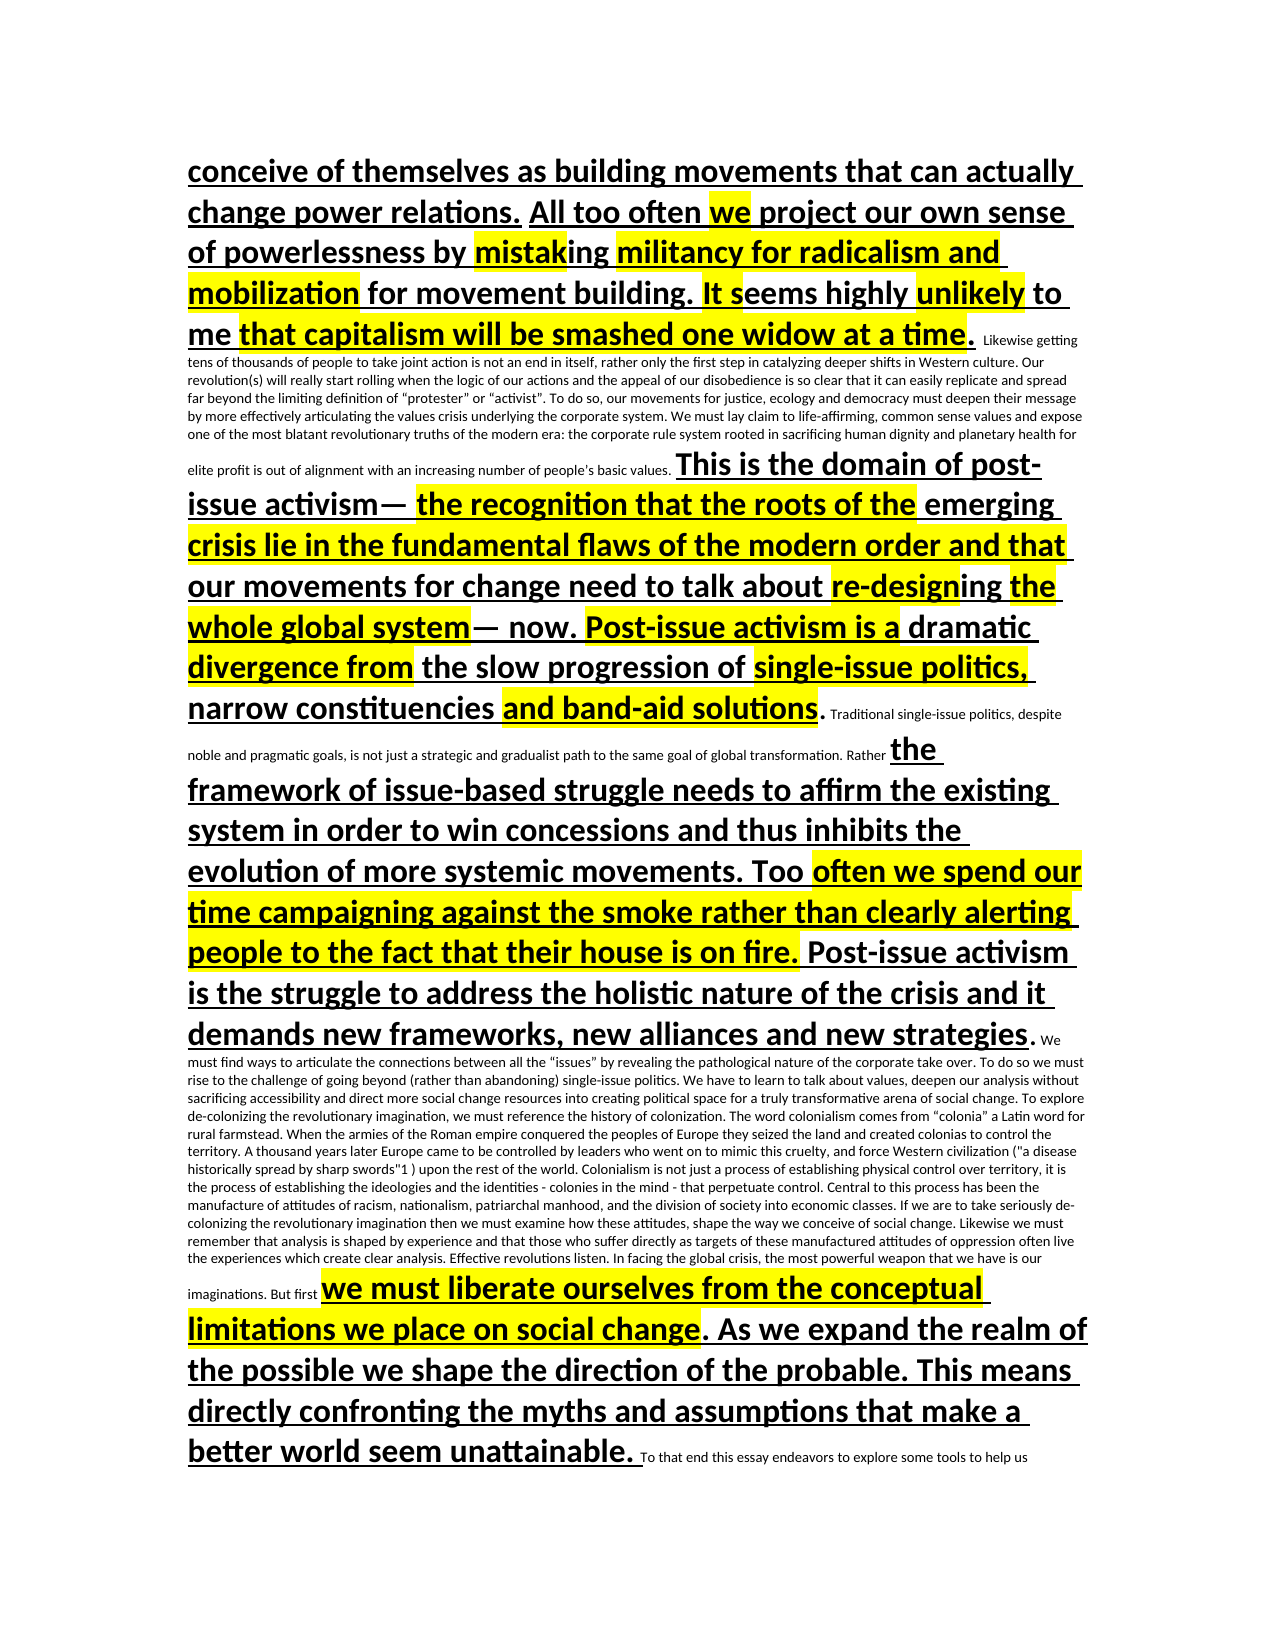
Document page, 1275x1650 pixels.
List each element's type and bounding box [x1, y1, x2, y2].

text [187, 150, 1087, 1343]
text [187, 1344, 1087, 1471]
